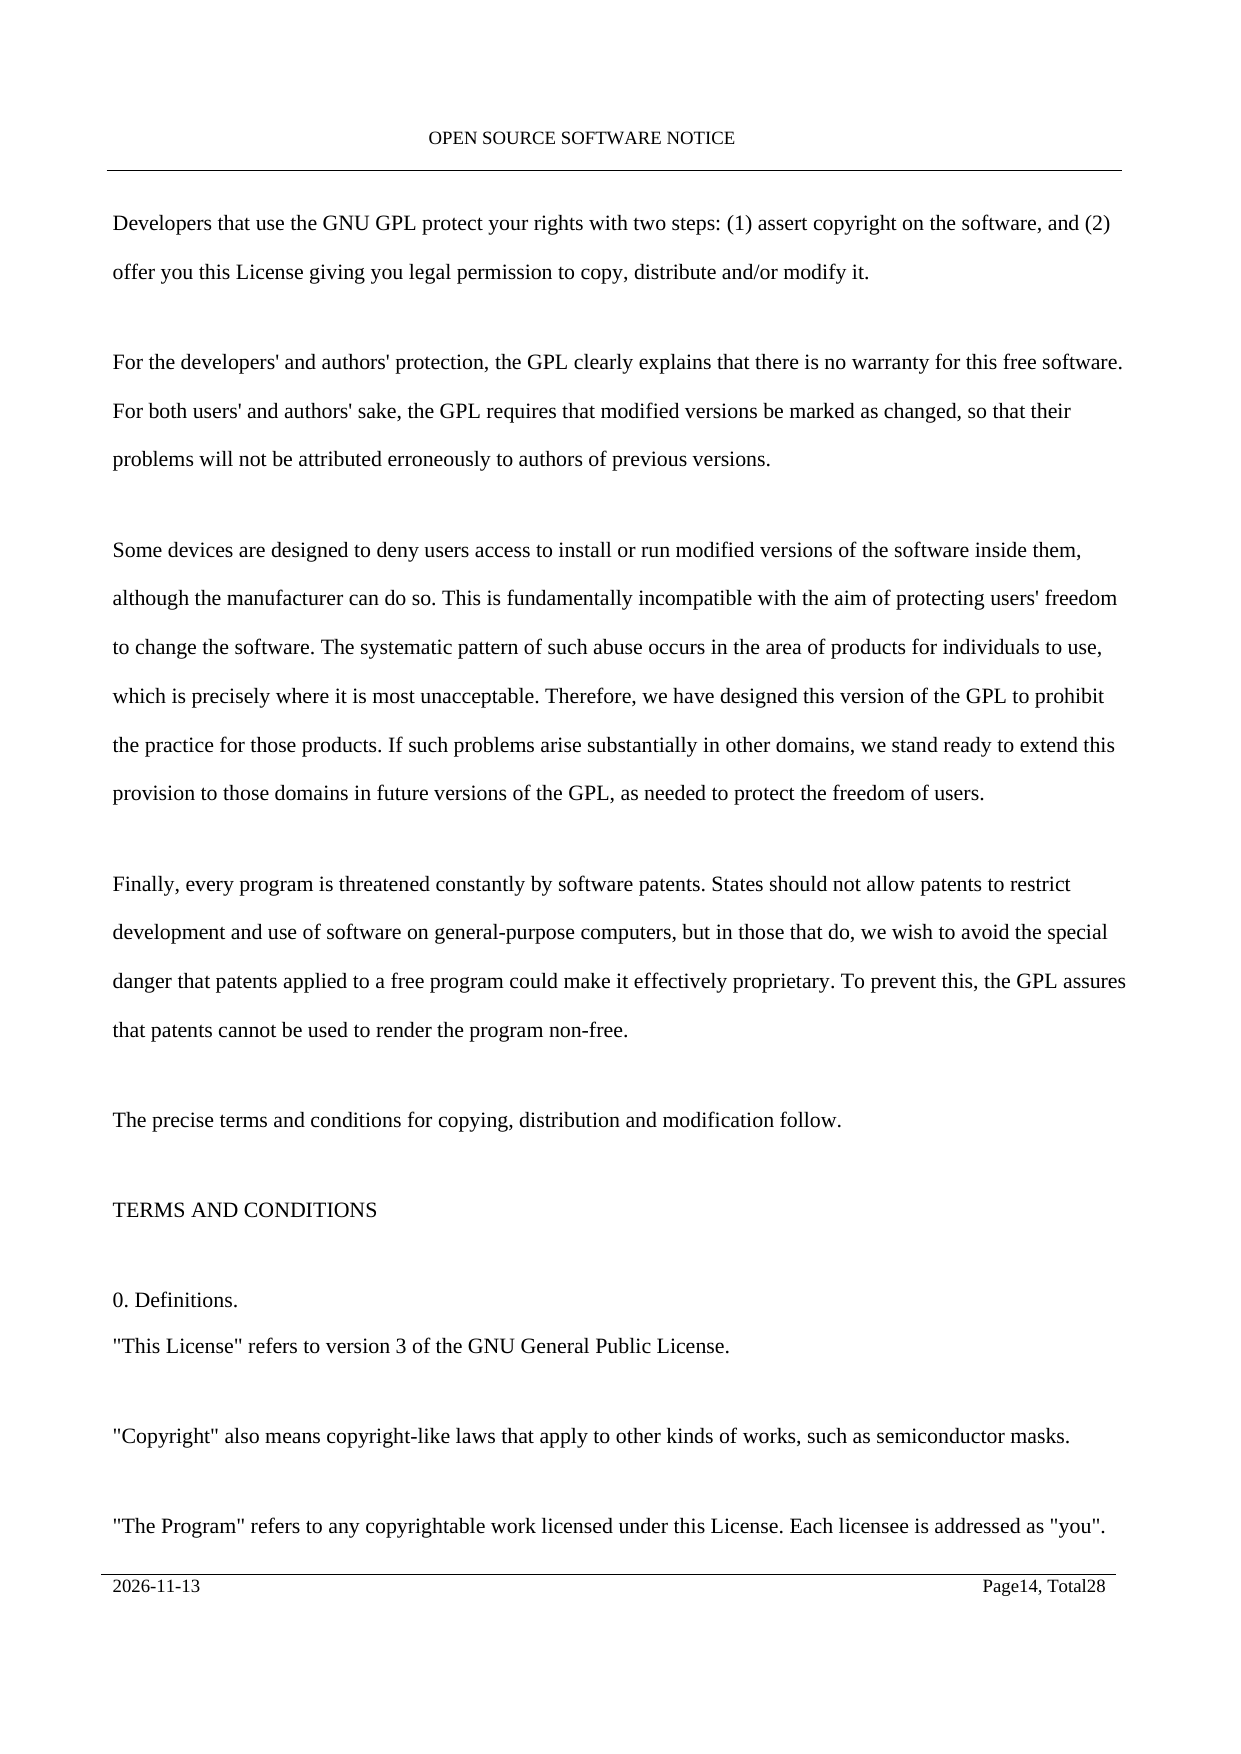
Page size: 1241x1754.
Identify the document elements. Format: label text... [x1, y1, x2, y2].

text "This License" refers to version 3 of the GNU General Public License. [112, 1329, 1128, 1361]
text For the developers' and authors' protection, the GPL clearly explains that there is no warranty for this free software. For both users' and authors' sake, the GPL requires that modified versions be marked as changed, so that their problems will not be attributed erroneously to authors of previous versions. [112, 345, 1128, 475]
text "Copyright" also means copyright-like laws that apply to other kinds of works, such as semiconductor masks. [112, 1419, 1128, 1452]
text TERMS AND CONDITIONS [112, 1194, 1128, 1226]
text Finally, every program is threatened constantly by software patents. States should not allow patents to restrict development and use of software on general-purpose computers, but in those that do, we wish to avoid the special danger that patents applied to a free program could make it effectively proprietary. To prevent this, the GPL assures that patents cannot be used to render the program non-free. [112, 867, 1128, 1046]
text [112, 1509, 1128, 1542]
text Some devices are designed to deny users access to install or run modified versions of the software inside them, although the manufacturer can do so. This is fundamentally incompatible with the aim of protecting users' freedom to change the software. The systematic pattern of such abuse occurs in the area of products for individuals to use, which is precisely where it is most unacceptable. Therefore, we have designed this version of the GPL to prohibit the practice for those products. If such problems arise substantially in other domains, we stand ready to extend this provision to those domains in future versions of the GPL, as needed to protect the freedom of users. [112, 533, 1128, 809]
text The precise terms and conditions for copying, distribution and modification follow. [112, 1103, 1128, 1136]
text 0. Definitions. [112, 1284, 1128, 1316]
text Developers that use the GNU GPL protect your rights with two steps: (1) assert copyright on the software, and (2) offer you this License giving you legal permission to copy, distribute and/or modify it. [112, 206, 1128, 288]
